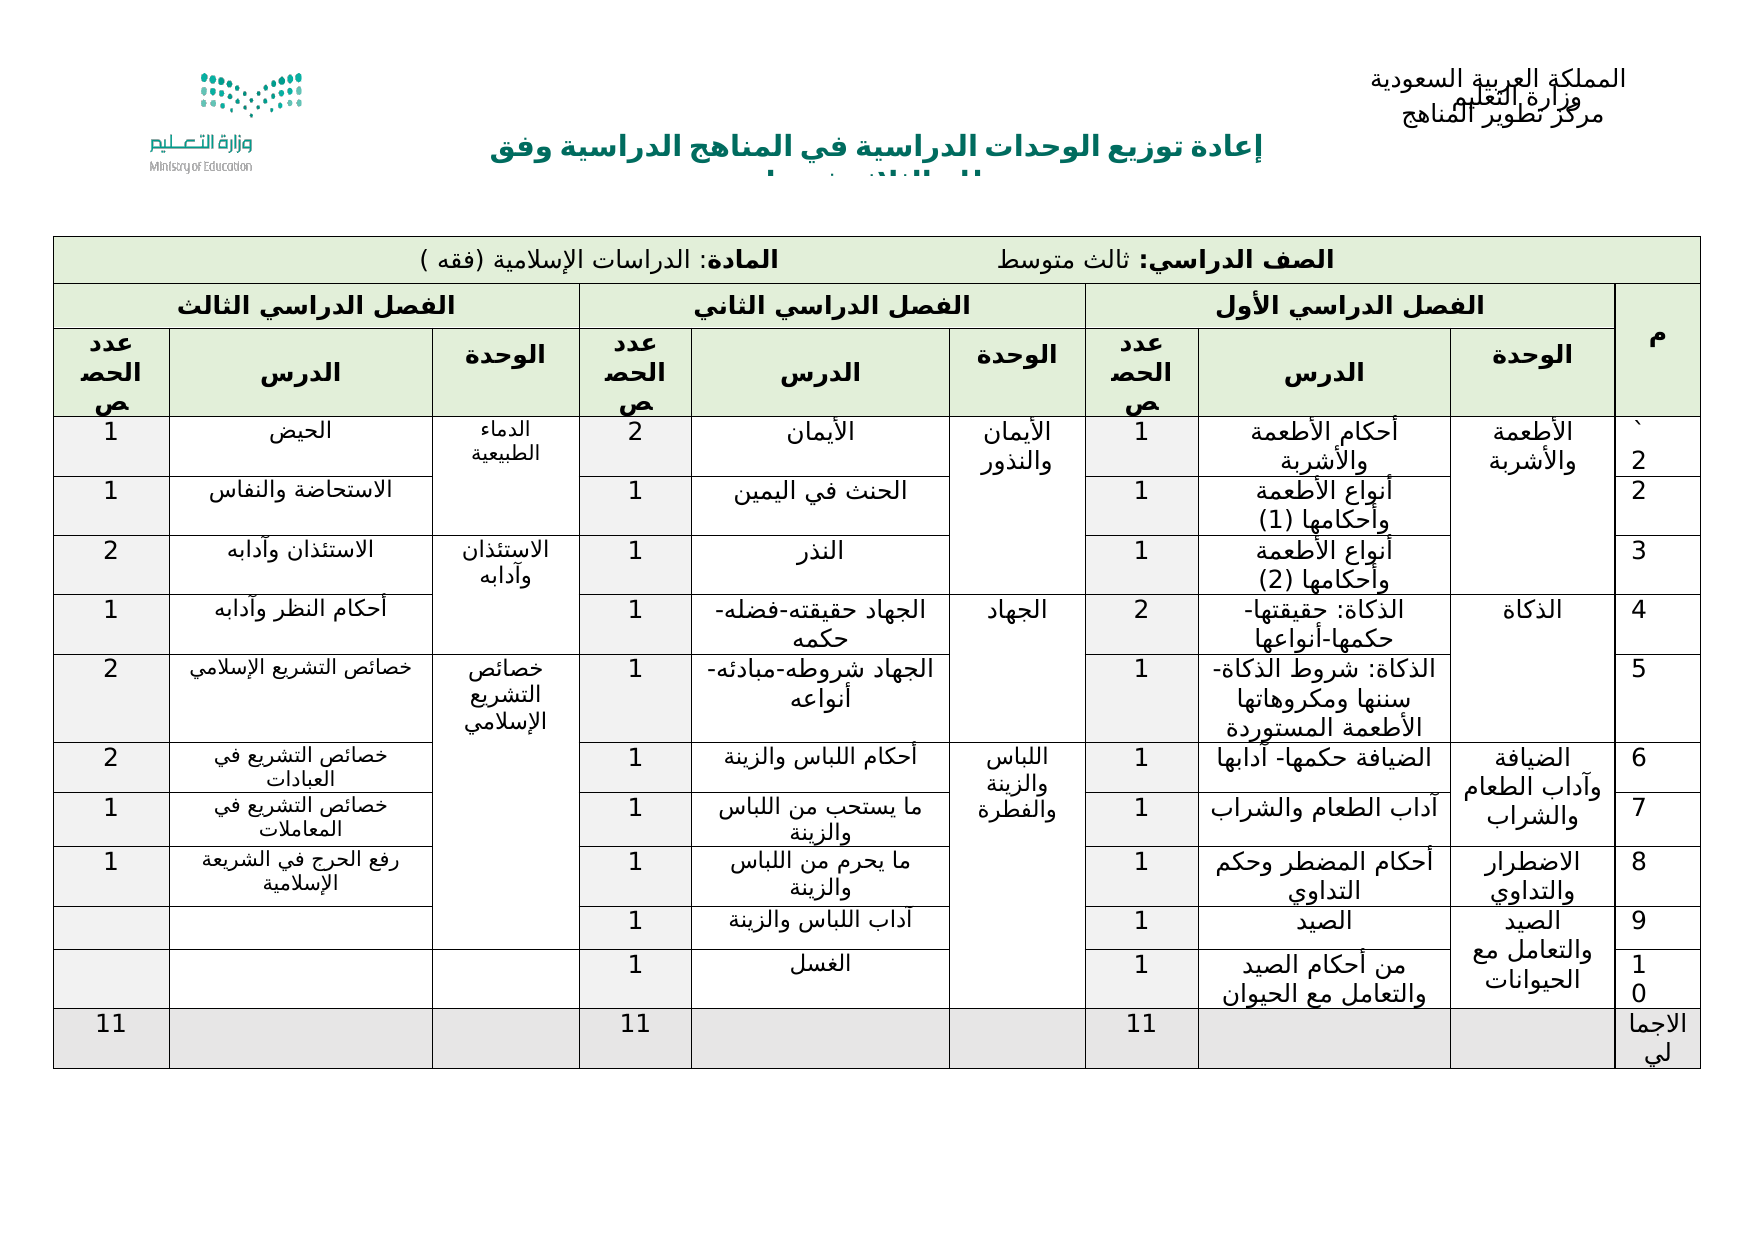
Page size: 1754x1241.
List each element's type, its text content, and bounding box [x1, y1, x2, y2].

table_cell 1 [580, 595, 691, 654]
table_cell الأيمان [692, 417, 949, 476]
table_cell 10 [1616, 950, 1700, 1008]
table_cell 6 [1616, 743, 1700, 792]
table_cell 1 [580, 477, 691, 535]
table_cell 2 [54, 743, 169, 792]
table_cell `2 [1616, 417, 1700, 476]
table_cell الدرس [170, 329, 432, 416]
table_cell من أحكام الصيد والتعامل مع الحيوان [1199, 950, 1450, 1008]
table_cell رفع الحرج في الشريعة الإسلامية [170, 847, 432, 906]
table_cell الفصل الدراسي الأول [1086, 284, 1614, 327]
table_cell النذر [692, 536, 949, 594]
table_cell الوحدة [950, 329, 1085, 416]
table_cell 3 [1616, 536, 1700, 594]
table_cell 2 [54, 536, 169, 594]
table_cell [54, 907, 169, 949]
table_cell الصيد والتعامل مع الحيوانات [1451, 907, 1614, 1008]
table_cell 1 [580, 950, 691, 1008]
table_cell 1 [1086, 417, 1198, 476]
table_cell [1451, 1009, 1614, 1068]
table_cell 1 [54, 417, 169, 476]
table_cell 1 [1086, 477, 1198, 535]
table_cell الضيافة حكمها- آدابها [1199, 743, 1450, 792]
table_cell 1 [1086, 655, 1198, 742]
table_cell الدرس [1199, 329, 1450, 416]
table_cell [433, 1009, 579, 1068]
table_cell خصائص التشريع في المعاملات [170, 793, 432, 846]
table_cell أحكام اللباس والزينة [692, 743, 949, 792]
table_cell الوحدة [1451, 329, 1614, 416]
table_cell عدد الحصص [54, 329, 169, 416]
table_cell [170, 1009, 432, 1068]
picture [150, 73, 302, 174]
table_cell [433, 950, 579, 1008]
table_cell 1 [54, 477, 169, 535]
table_cell 1 [1086, 536, 1198, 594]
table_cell آداب اللباس والزينة [692, 907, 949, 949]
table_cell الضيافة وآداب الطعام والشراب [1451, 743, 1614, 846]
table_cell عدد الحصص [1086, 329, 1198, 416]
table_cell الحنث في اليمين [692, 477, 949, 535]
table_cell الفصل الدراسي الثاني [580, 284, 1085, 327]
table_cell الوحدة [433, 329, 579, 416]
table_cell [692, 1009, 949, 1068]
table_cell 4 [1616, 595, 1700, 654]
table_cell خصائص التشريع الإسلامي [433, 655, 579, 949]
table_cell الاضطرار والتداوي [1451, 847, 1614, 906]
table_cell الجهاد حقيقته-فضله-حكمه [692, 595, 949, 654]
table_cell أنواع الأطعمة وأحكامها (1) [1199, 477, 1450, 535]
table_cell ما يستحب من اللباس والزينة [692, 793, 949, 846]
table_cell اللباس والزينة والفطرة [950, 743, 1085, 1008]
table_cell أحكام المضطر وحكم التداوي [1199, 847, 1450, 906]
table_cell أحكام النظر وآدابه [170, 595, 432, 654]
table_cell الأطعمة والأشربة [1451, 417, 1614, 594]
table_cell 5 [1616, 655, 1700, 742]
table_cell 11 [1086, 1009, 1198, 1068]
table_cell الذكاة [1451, 595, 1614, 742]
table_cell 11 [580, 1009, 691, 1068]
table_cell [1199, 1009, 1450, 1068]
table_cell 1 [580, 847, 691, 906]
table_cell الاستئذان وآدابه [170, 536, 432, 594]
table_cell عدد الحصص [580, 329, 691, 416]
table_cell [950, 1009, 1085, 1068]
table_cell الذكاة: حقيقتها-حكمها-أنواعها [1199, 595, 1450, 654]
table_cell الذكاة: شروط الذكاة- سننها ومكروهاتها الأطعمة المستوردة [1199, 655, 1450, 742]
table_cell 1 [1086, 907, 1198, 949]
table_cell م [1616, 284, 1700, 416]
table_cell الأيمان والنذور [950, 417, 1085, 594]
table_cell 8 [1616, 847, 1700, 906]
table_cell 2 [580, 417, 691, 476]
table_cell 2 [1086, 595, 1198, 654]
table_cell 1 [1086, 950, 1198, 1008]
table_cell آداب الطعام والشراب [1199, 793, 1450, 846]
table_cell الفصل الدراسي الثالث [54, 284, 579, 327]
table_cell 1 [580, 536, 691, 594]
table_cell 1 [1086, 847, 1198, 906]
table_cell الاستئذان وآدابه [433, 536, 579, 654]
table_cell الجهاد شروطه-مبادئه-أنواعه [692, 655, 949, 742]
table_cell [170, 950, 432, 1008]
table_cell 9 [1616, 907, 1700, 949]
table_cell 2 [1616, 477, 1700, 535]
table_cell الدماء الطبيعية [433, 417, 579, 535]
table_cell 1 [54, 793, 169, 846]
table_cell ما يحرم من اللباس والزينة [692, 847, 949, 906]
table_cell الصيد [1199, 907, 1450, 949]
table_cell خصائص التشريع الإسلامي [170, 655, 432, 742]
table_cell الجهاد [950, 595, 1085, 742]
table_cell خصائص التشريع في العبادات [170, 743, 432, 792]
table_cell أحكام الأطعمة والأشربة [1199, 417, 1450, 476]
table_cell 1 [1086, 743, 1198, 792]
table_cell الغسل [692, 950, 949, 1008]
table_cell [54, 950, 169, 1008]
table_cell 1 [580, 793, 691, 846]
table_cell [170, 907, 432, 949]
table_cell 11 [54, 1009, 169, 1068]
table_cell 1 [580, 907, 691, 949]
table_cell 1 [1086, 793, 1198, 846]
table_cell 2 [54, 655, 169, 742]
table_cell أنواع الأطعمة وأحكامها (2) [1199, 536, 1450, 594]
table_cell 7 [1616, 793, 1700, 846]
table_cell الحيض [170, 417, 432, 476]
table_cell 1 [54, 847, 169, 906]
table_cell الاجمالي [1616, 1009, 1700, 1068]
table_cell 1 [54, 595, 169, 654]
table_header الصف الدراسي: ثالث متوسط المادة: الدراسات الإسلامية (فقه ) [54, 237, 1700, 283]
table_cell 1 [580, 655, 691, 742]
table_cell 1 [580, 743, 691, 792]
table_cell الدرس [692, 329, 949, 416]
table_cell الاستحاضة والنفاس [170, 477, 432, 535]
